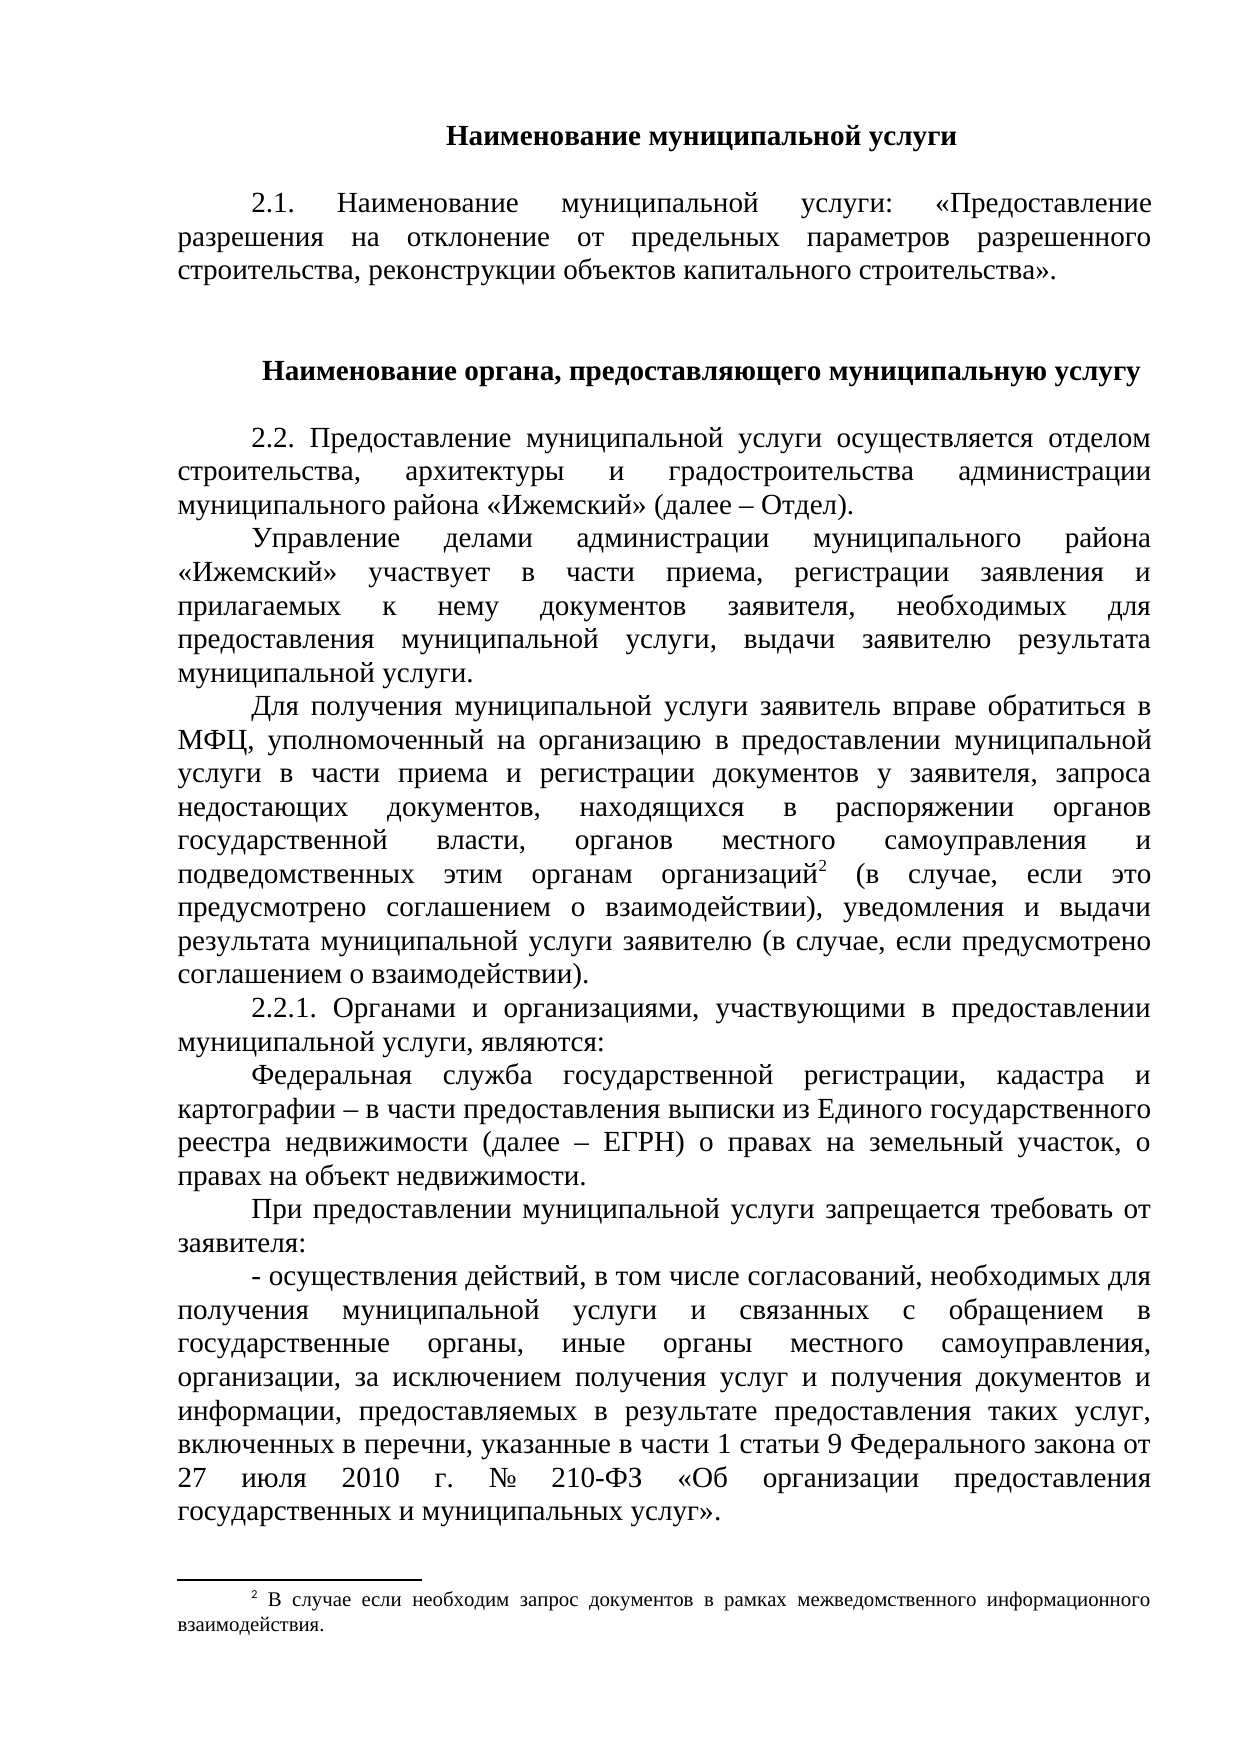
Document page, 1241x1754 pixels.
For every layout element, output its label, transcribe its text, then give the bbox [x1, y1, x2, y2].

text Наименование органа, предоставляющего муниципальную услугу [177, 353, 1152, 386]
text Для получения муниципальной услуги заявитель вправе обратиться в МФЦ, уполномоченный на организацию в предоставлении муниципальной услуги в части приема и регистрации документов у заявителя, запроса недостающих документов, находящихся в распоряжении органов государственной власти, органов местного самоуправления и подведомственных этим органам организаций (в случае, если это предусмотрено соглашением о взаимодействии), уведомления и выдачи результата муниципальной услуги заявителю (в случае, если предусмотрено соглашением о взаимодействии). [177, 688, 1152, 990]
text Наименование муниципальной услуги [177, 118, 1152, 152]
text 2.1. Наименование муниципальной услуги: «Предоставление разрешения на отклонение от предельных параметров разрешенного строительства, реконструкции объектов капитального строительства». [177, 185, 1152, 286]
text - осуществления действий, в том числе согласований, необходимых для получения муниципальной услуги и связанных с обращением в государственные органы, иные органы местного самоуправления, организации, за исключением получения услуг и получения документов и информации, предоставляемых в результате предоставления таких услуг, включенных в перечни, указанные в части 1 статьи 9 Федерального закона от 27 июля 2010 г. № 210-ФЗ «Об организации предоставления государственных и муниципальных услуг». [177, 1258, 1152, 1527]
text 2.2. Предоставление муниципальной услуги осуществляется отделом строительства, архитектуры и градостроительства администрации муниципального района «Ижемский» (далее – Отдел). [177, 420, 1152, 521]
text Управление делами администрации муниципального района «Ижемский» участвует в части приема, регистрации заявления и прилагаемых к нему документов заявителя, необходимых для предоставления муниципальной услуги, выдачи заявителю результата муниципальной услуги. [177, 521, 1152, 688]
text При предоставлении муниципальной услуги запрещается требовать от заявителя: [177, 1191, 1152, 1258]
text Федеральная служба государственной регистрации, кадастра и картографии – в части предоставления выписки из Единого государственного реестра недвижимости (далее – ЕГРН) о правах на земельный участок, о правах на объект недвижимости. [177, 1057, 1152, 1191]
text 2.2.1. Органами и организациями, участвующими в предоставлении муниципальной услуги, являются: [177, 990, 1152, 1057]
